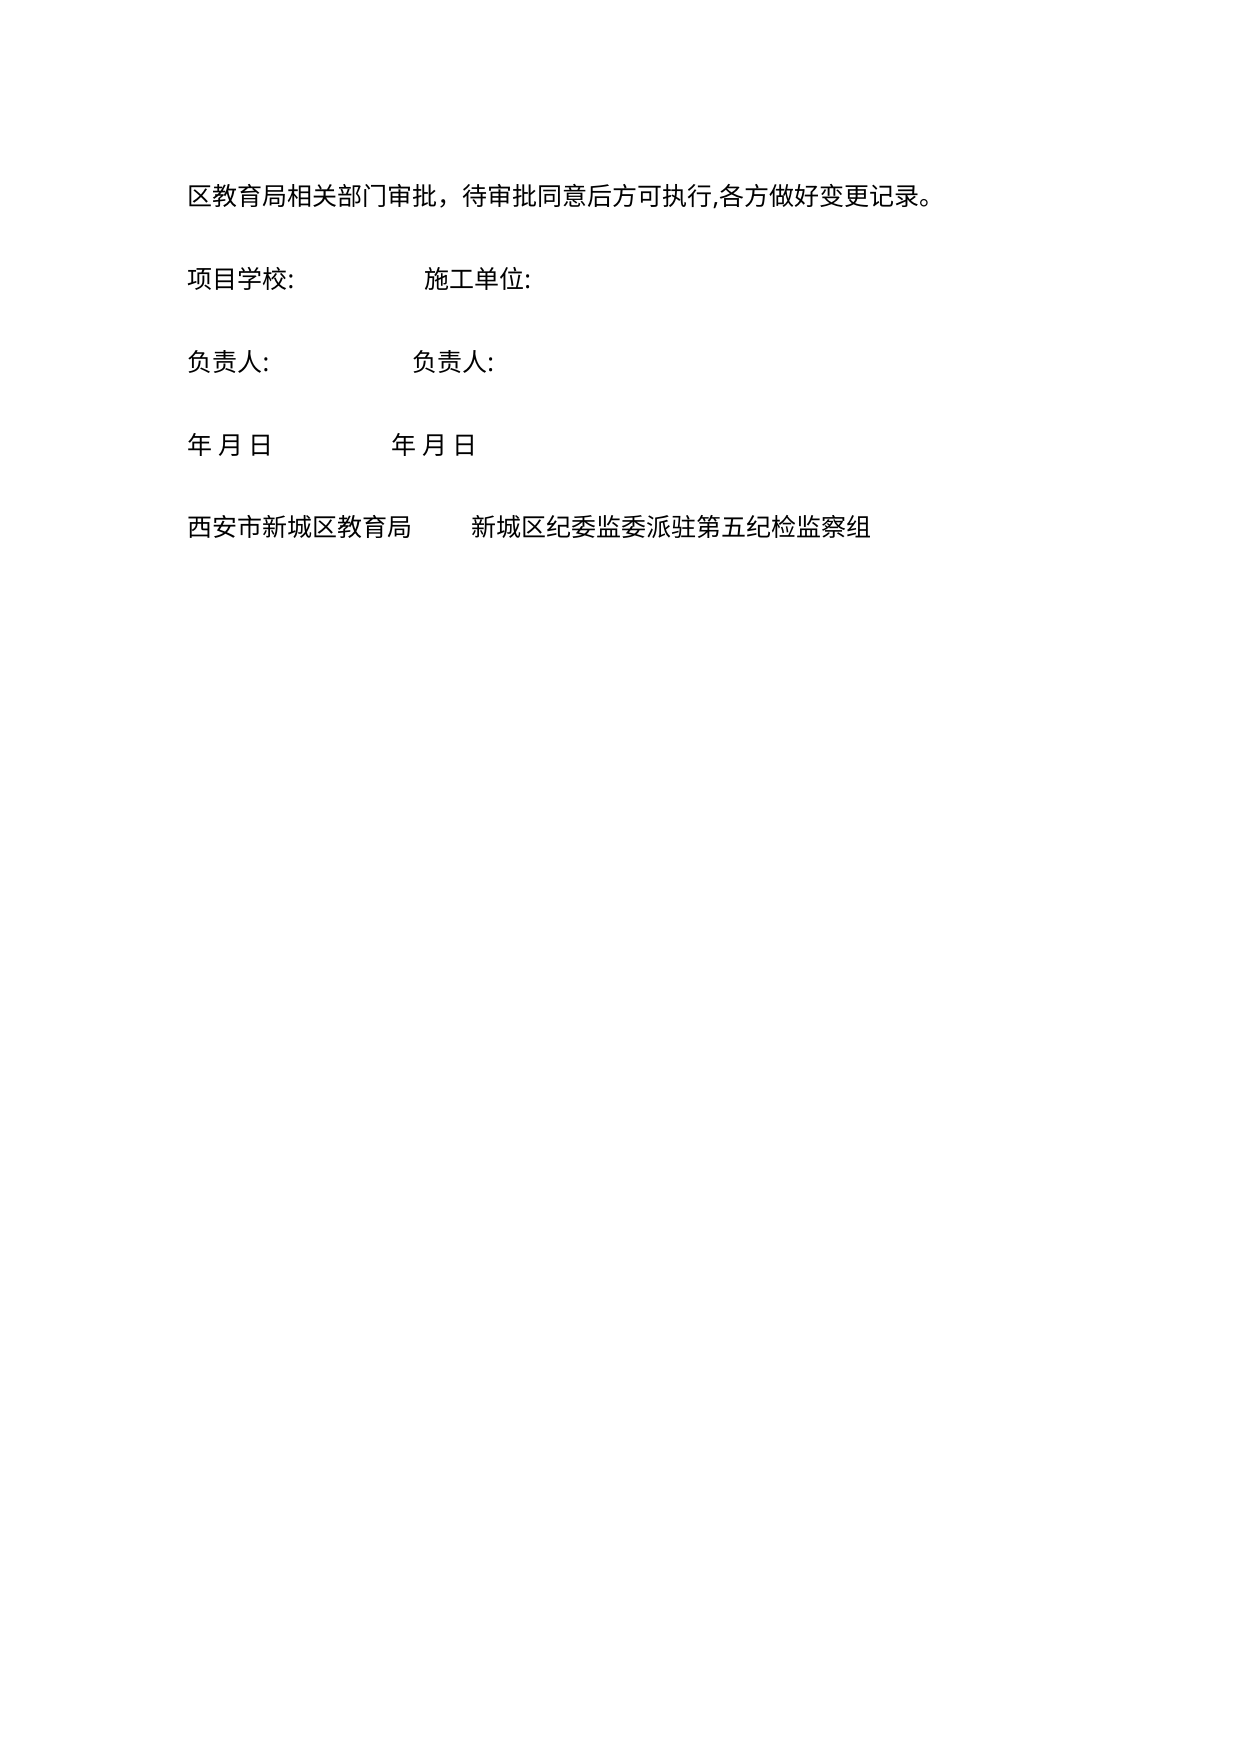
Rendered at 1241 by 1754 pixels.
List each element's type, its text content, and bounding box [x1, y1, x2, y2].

text 负责人: 负责人: [187, 328, 1053, 393]
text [187, 162, 1053, 227]
text 项目学校: 施工单位: [187, 245, 1053, 310]
text 年 月 日 年 月 日 [187, 411, 1053, 476]
text 西安市新城区教育局 新城区纪委监委派驻第五纪检监察组 [187, 494, 1053, 592]
